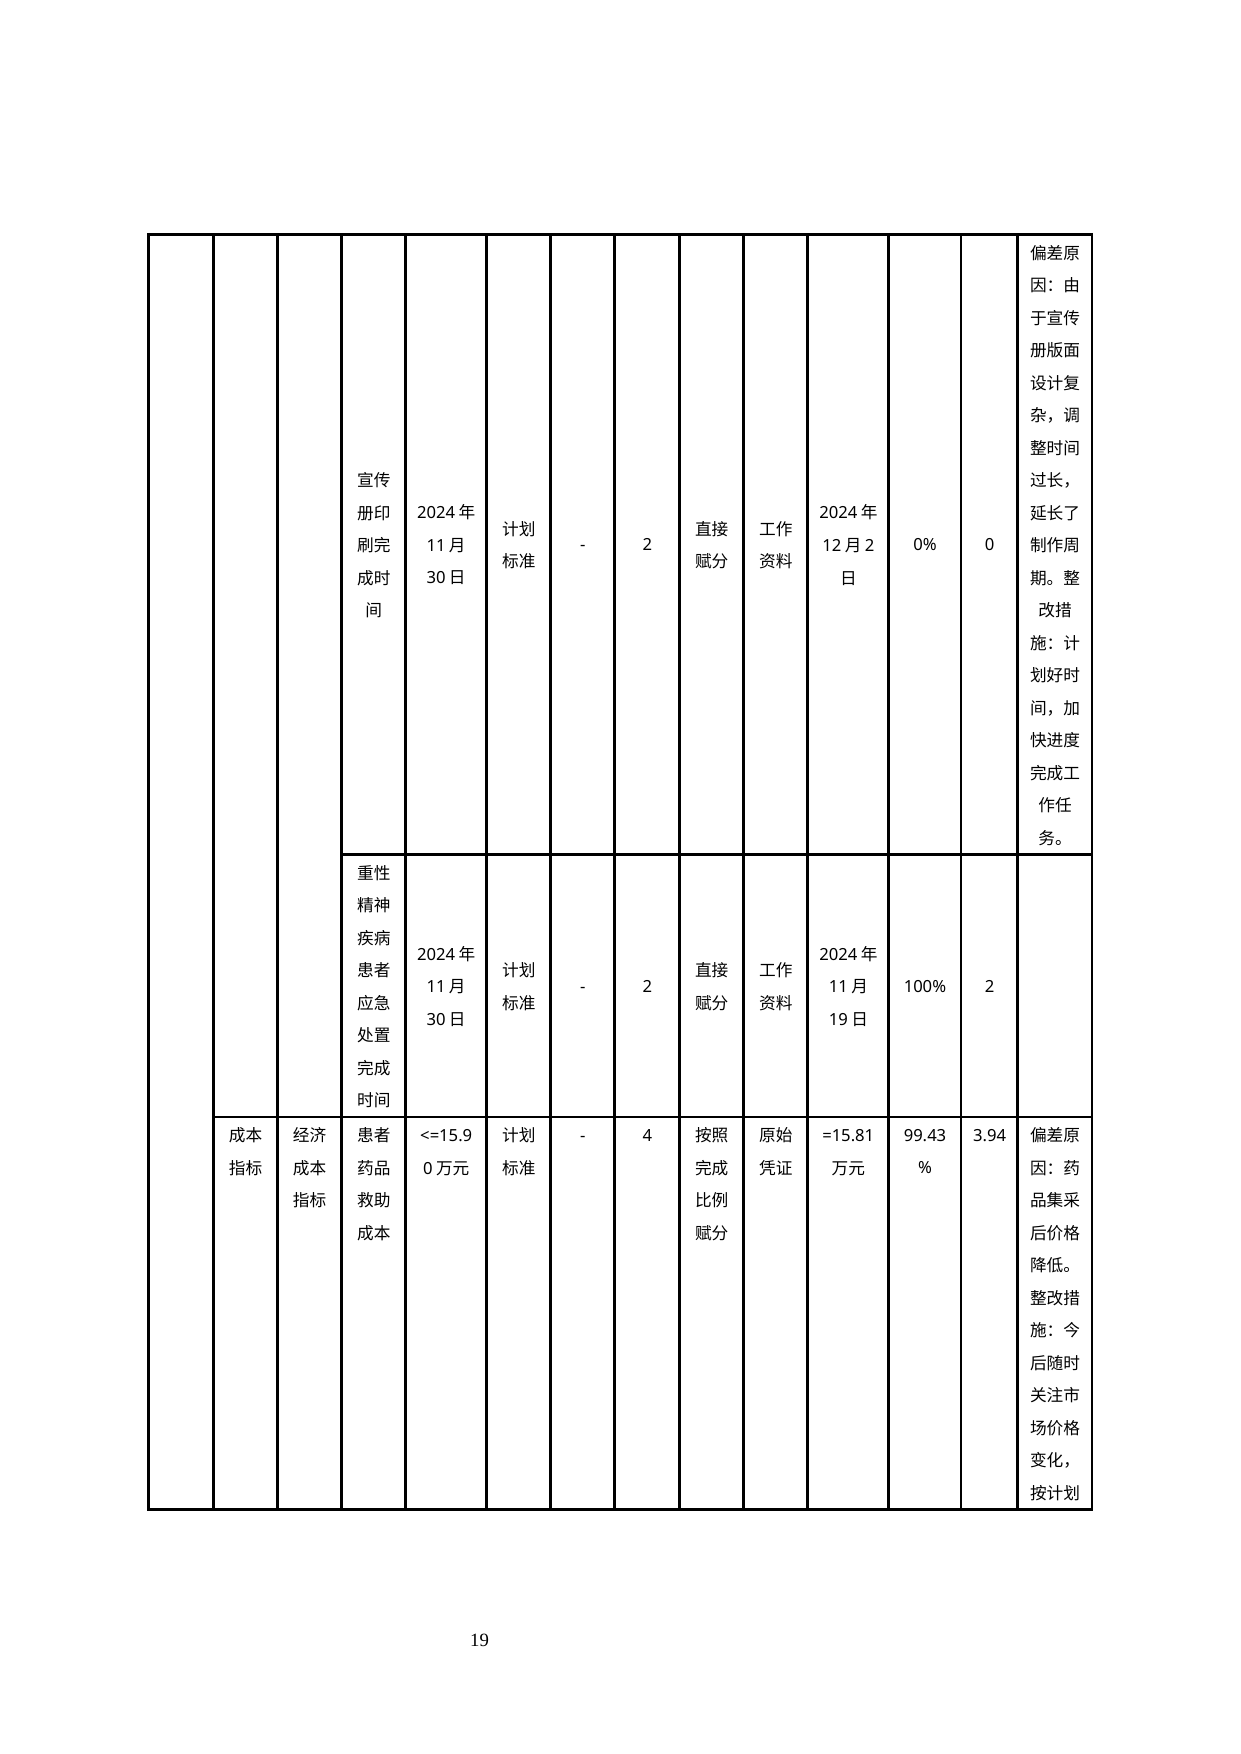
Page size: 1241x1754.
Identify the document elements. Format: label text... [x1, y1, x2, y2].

table_cell 2 [962, 856, 1016, 1116]
table_cell 直接赋分 [681, 236, 742, 853]
table_cell - [552, 236, 613, 853]
table_cell 2 [616, 856, 678, 1116]
table_cell <=15.90万元 [407, 1118, 485, 1508]
table_cell 2 [616, 236, 678, 853]
table_cell 计划标准 [488, 1118, 549, 1508]
table_cell 计划标准 [488, 856, 549, 1116]
table_cell 偏差原因：由于宣传册版面设计复杂，调整时间过长，延长了制作周期。整改措施：计划好时间，加快进度完成工作任务。 [1019, 236, 1091, 853]
table_cell 经济成本指标 [279, 1118, 340, 1508]
table_cell 2024年11月19日 [809, 856, 887, 1116]
table_cell 原始凭证 [745, 1118, 806, 1508]
table_cell 宣传册印刷完成时间 [343, 236, 404, 853]
table_cell 100% [890, 856, 960, 1116]
table_cell 工作资料 [745, 856, 806, 1116]
table_cell 成本指标 [215, 1118, 276, 1508]
table_cell 99.43% [890, 1118, 960, 1508]
table_cell 2024年12月2日 [809, 236, 887, 853]
table_cell 患者药品救助成本 [343, 1118, 404, 1508]
table_cell 计划标准 [488, 236, 549, 853]
table_cell 0 [962, 236, 1016, 853]
table_cell 按照完成比例赋分 [681, 1118, 742, 1508]
table_cell [1019, 856, 1091, 1116]
table_cell 3.94 [962, 1118, 1016, 1508]
table_cell 0% [890, 236, 960, 853]
table_cell 重性精神疾病患者应急处置完成时间 [343, 856, 404, 1116]
table_cell 2024年11月30日 [407, 856, 485, 1116]
table_cell =15.81万元 [809, 1118, 887, 1508]
table_cell - [552, 1118, 613, 1508]
table_cell 直接赋分 [681, 856, 742, 1116]
table_cell - [552, 856, 613, 1116]
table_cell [1019, 1118, 1091, 1508]
table_cell 4 [616, 1118, 678, 1508]
table_cell 工作资料 [745, 236, 806, 853]
table_cell 2024年11月30日 [407, 236, 485, 853]
